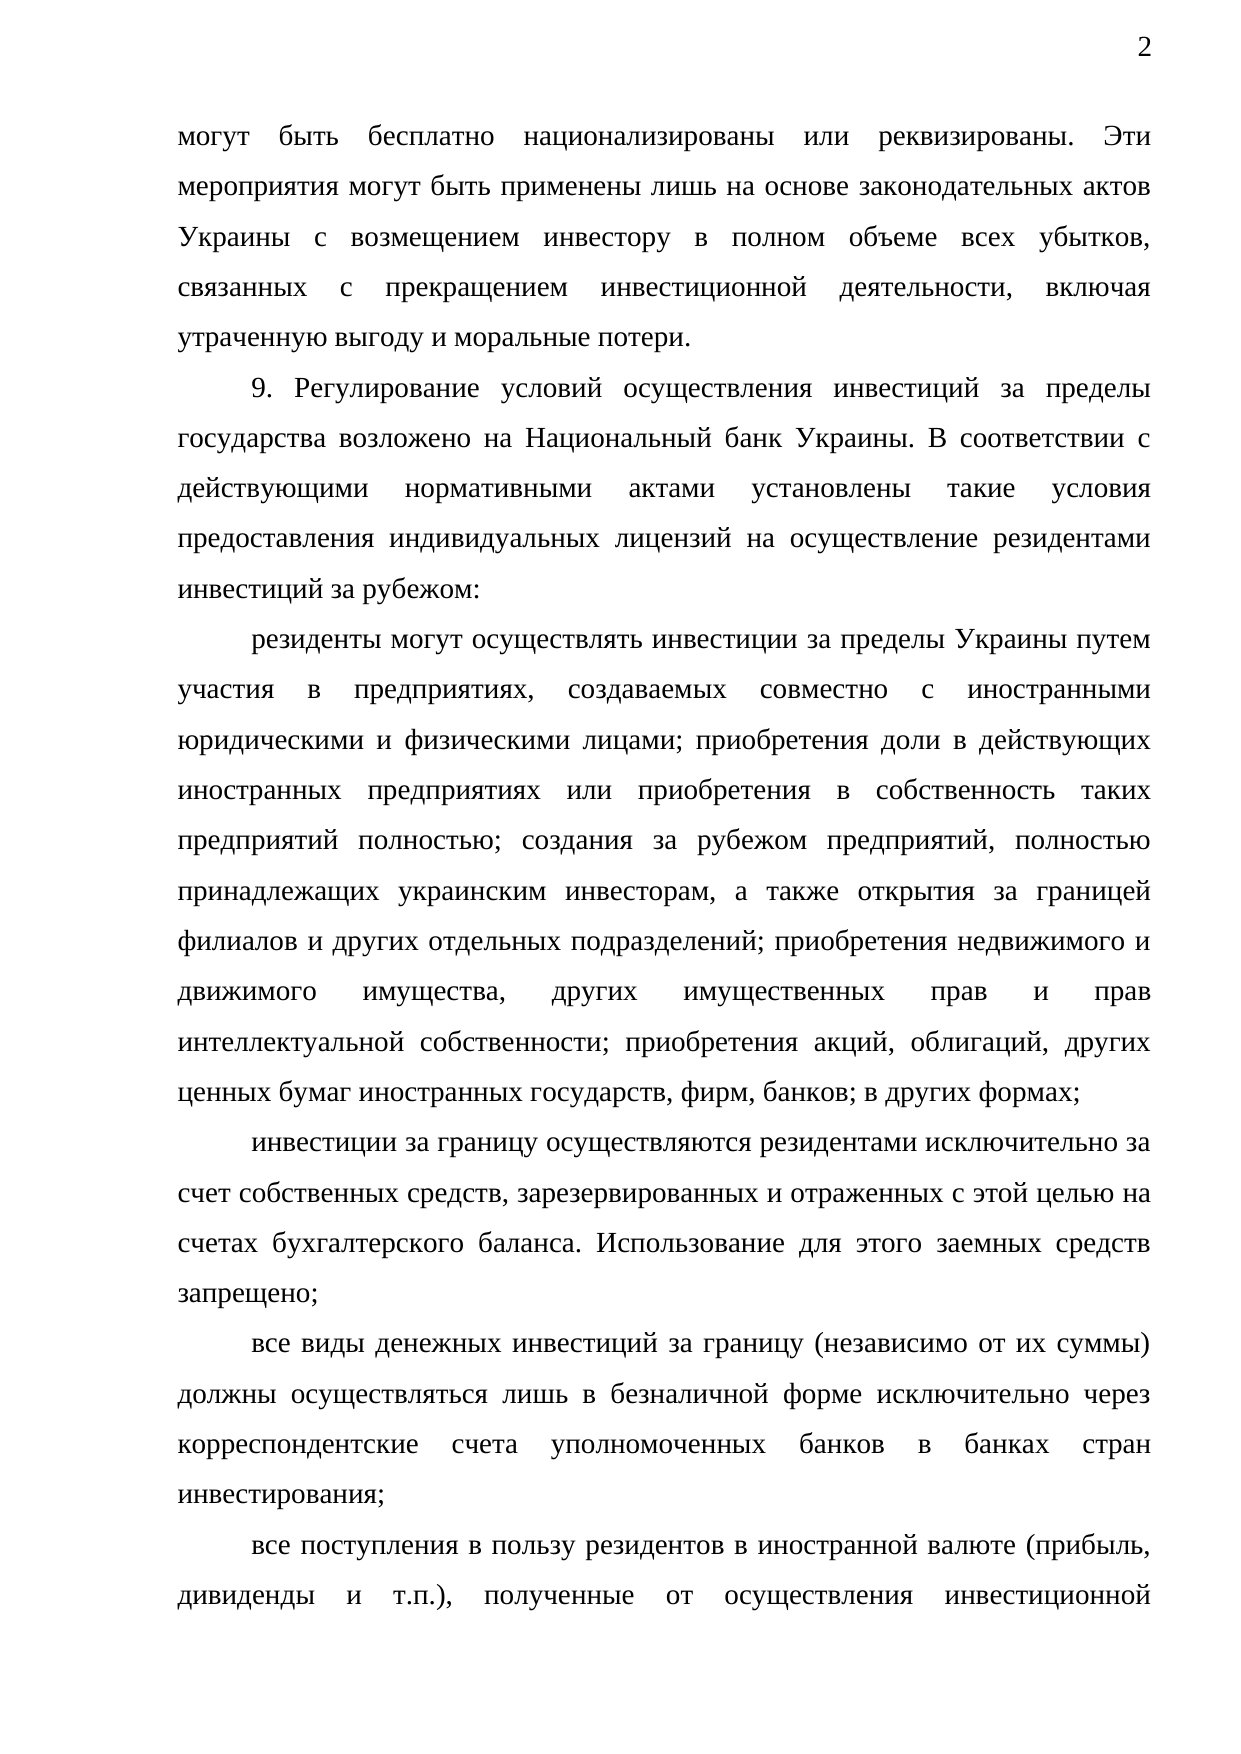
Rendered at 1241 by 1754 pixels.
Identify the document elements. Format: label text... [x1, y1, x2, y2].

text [177, 118, 1152, 353]
text 9. Регулирование условий осуществления инвестиций за пределы государства возложено на Национальный банк Украины. В соответствии с действующими нормативными актами установлены такие условия предоставления индивидуальных лицензий на осуществление резидентами инвестиций за рубежом: [177, 370, 1152, 604]
text резиденты могут осуществлять инвестиции за пределы Украины путем участия в предприятиях, создаваемых совместно с иностранными юридическими и физическими лицами; приобретения доли в действующих иностранных предприятиях или приобретения в собственность таких предприятий полностью; создания за рубежом предприятий, полностью принадлежащих украинским инвесторам, а также открытия за границей филиалов и других отдельных подразделений; приобретения недвижимого и движимого имущества, других имущественных прав и прав интеллектуальной собственности; приобретения акций, облигаций, других ценных бумаг иностранных государств, фирм, банков; в других формах; [177, 621, 1152, 1108]
text инвестиции за границу осуществляются резидентами исключительно за счет собственных средств, зарезервированных и отраженных с этой целью на счетах бухгалтерского баланса. Использование для этого заемных средств запрещено; [177, 1124, 1152, 1309]
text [177, 1527, 1152, 1611]
text все виды денежных инвестиций за границу (независимо от их суммы) должны осуществляться лишь в безналичной форме исключительно через корреспондентские счета уполномоченных банков в банках стран инвестирования; [177, 1326, 1152, 1510]
